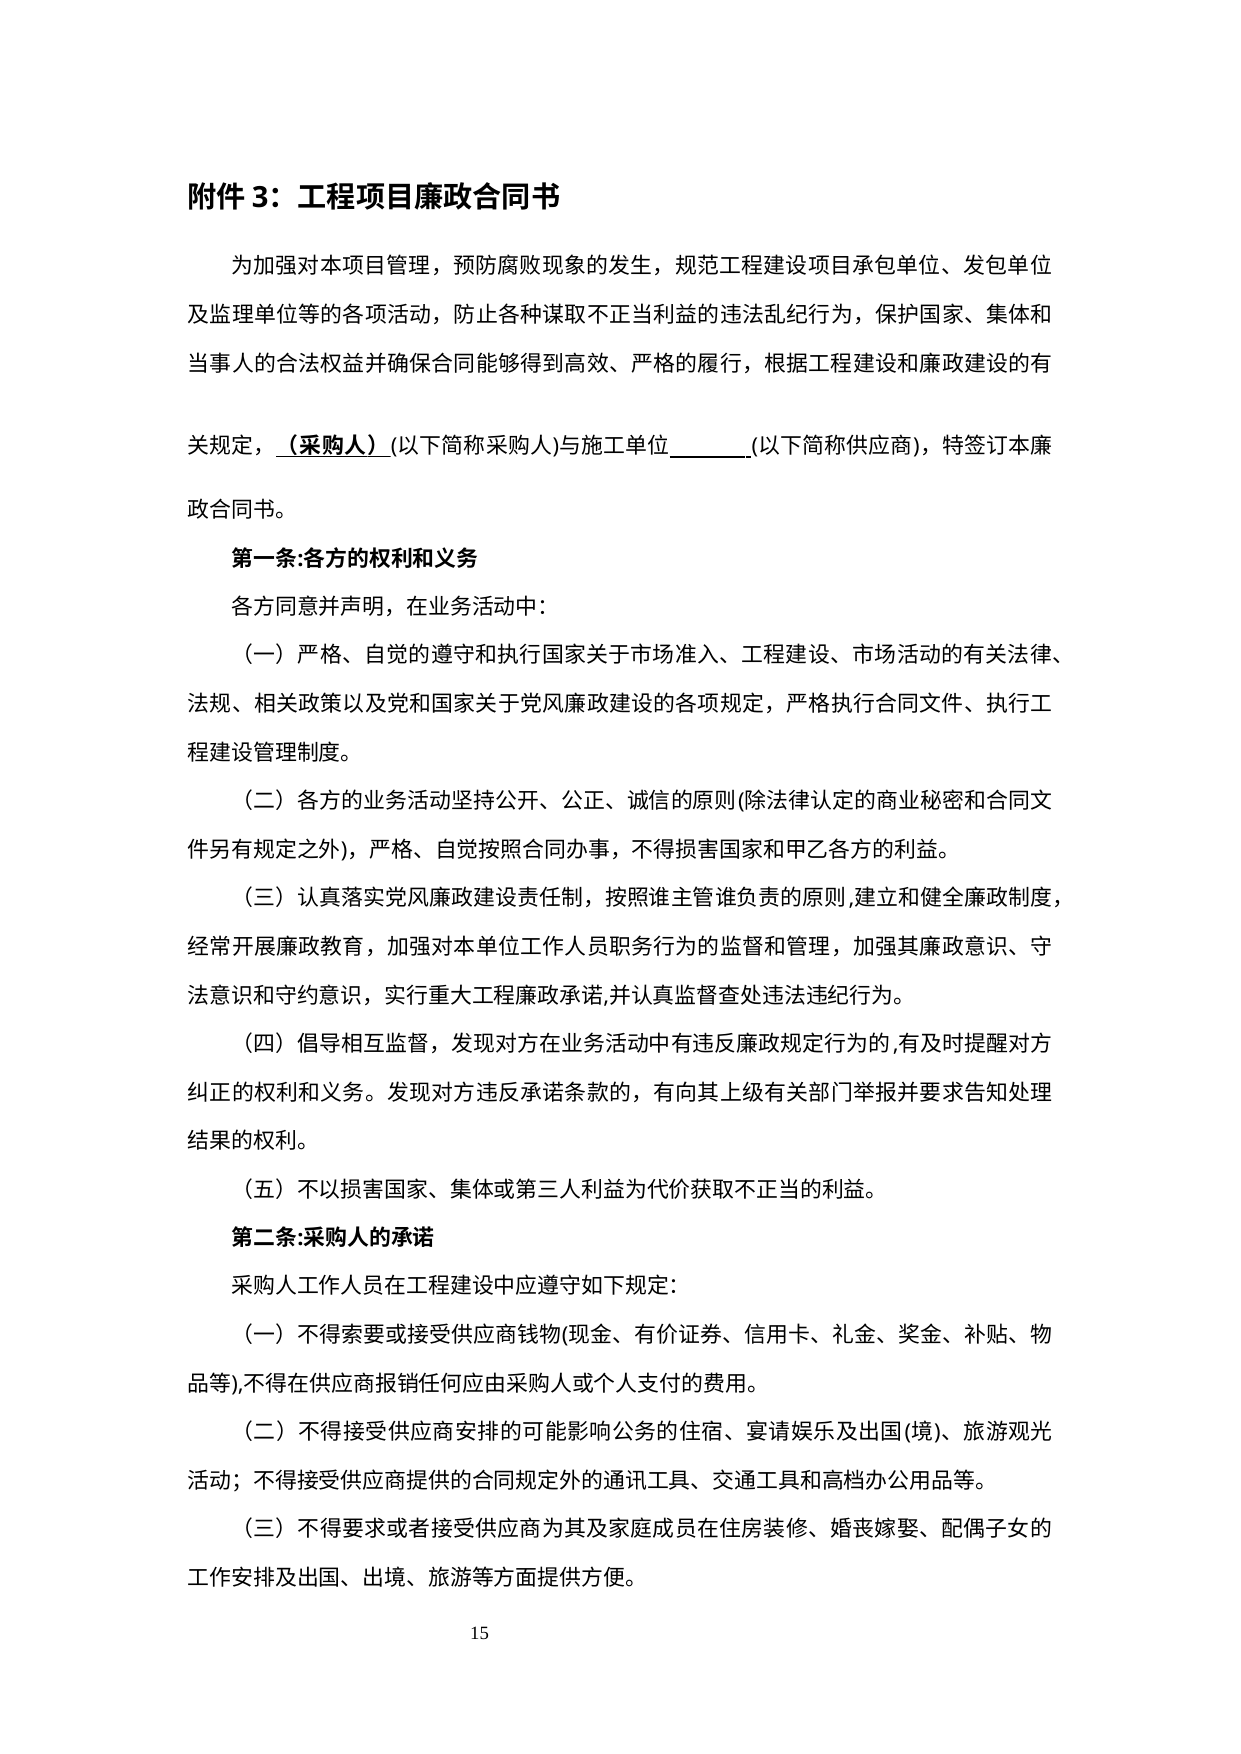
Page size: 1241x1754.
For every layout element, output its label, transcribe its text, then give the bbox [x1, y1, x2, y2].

text 附件3：工程项目廉政合同书 [187, 162, 1053, 227]
text 第一条:各方的权利和义务 [187, 540, 1053, 573]
text （一）不得索要或接受供应商钱物(现金、有价证券、信用卡、礼金、奖金、补贴、物品等),不得在供应商报销任何应由采购人或个人支付的费用。 [187, 1316, 1053, 1398]
text 各方同意并声明，在业务活动中： [187, 588, 1053, 621]
text 为加强对本项目管理，预防腐败现象的发生，规范工程建设项目承包单位、发包单位及监理单位等的各项活动，防止各种谋取不正当利益的违法乱纪行为，保护国家、集体和当事人的合法权益并确保合同能够得到高效、严格的履行，根据工程建设和廉政建设的有关规定，（采购人）(以下简称采购人)与施工单位 (以下简称供应商)，特签订本廉政合同书。 [187, 248, 1053, 524]
text （一）严格、自觉的遵守和执行国家关于市场准入、工程建设、市场活动的有关法律、法规、相关政策以及党和国家关于党风廉政建设的各项规定，严格执行合同文件、执行工程建设管理制度。 [187, 637, 1053, 767]
text （三）认真落实党风廉政建设责任制，按照谁主管谁负责的原则,建立和健全廉政制度，经常开展廉政教育，加强对本单位工作人员职务行为的监督和管理，加强其廉政意识、守法意识和守约意识，实行重大工程廉政承诺,并认真监督查处违法违纪行为。 [187, 880, 1053, 1010]
text 采购人工作人员在工程建设中应遵守如下规定： [187, 1268, 1053, 1301]
text （三）不得要求或者接受供应商为其及家庭成员在住房装修、婚丧嫁娶、配偶子女的工作安排及出国、出境、旅游等方面提供方便。 [187, 1511, 1053, 1592]
text （五）不以损害国家、集体或第三人利益为代价获取不正当的利益。 [187, 1171, 1053, 1204]
text （四）倡导相互监督，发现对方在业务活动中有违反廉政规定行为的,有及时提醒对方纠正的权利和义务。发现对方违反承诺条款的，有向其上级有关部门举报并要求告知处理结果的权利。 [187, 1026, 1053, 1156]
text 第二条:采购人的承诺 [187, 1220, 1053, 1252]
text （二）不得接受供应商安排的可能影响公务的住宿、宴请娱乐及出国(境)、旅游观光活动；不得接受供应商提供的合同规定外的通讯工具、交通工具和高档办公用品等。 [187, 1413, 1053, 1495]
text （二）各方的业务活动坚持公开、公正、诚信的原则(除法律认定的商业秘密和合同文件另有规定之外)，严格、自觉按照合同办事，不得损害国家和甲乙各方的利益。 [187, 783, 1053, 864]
